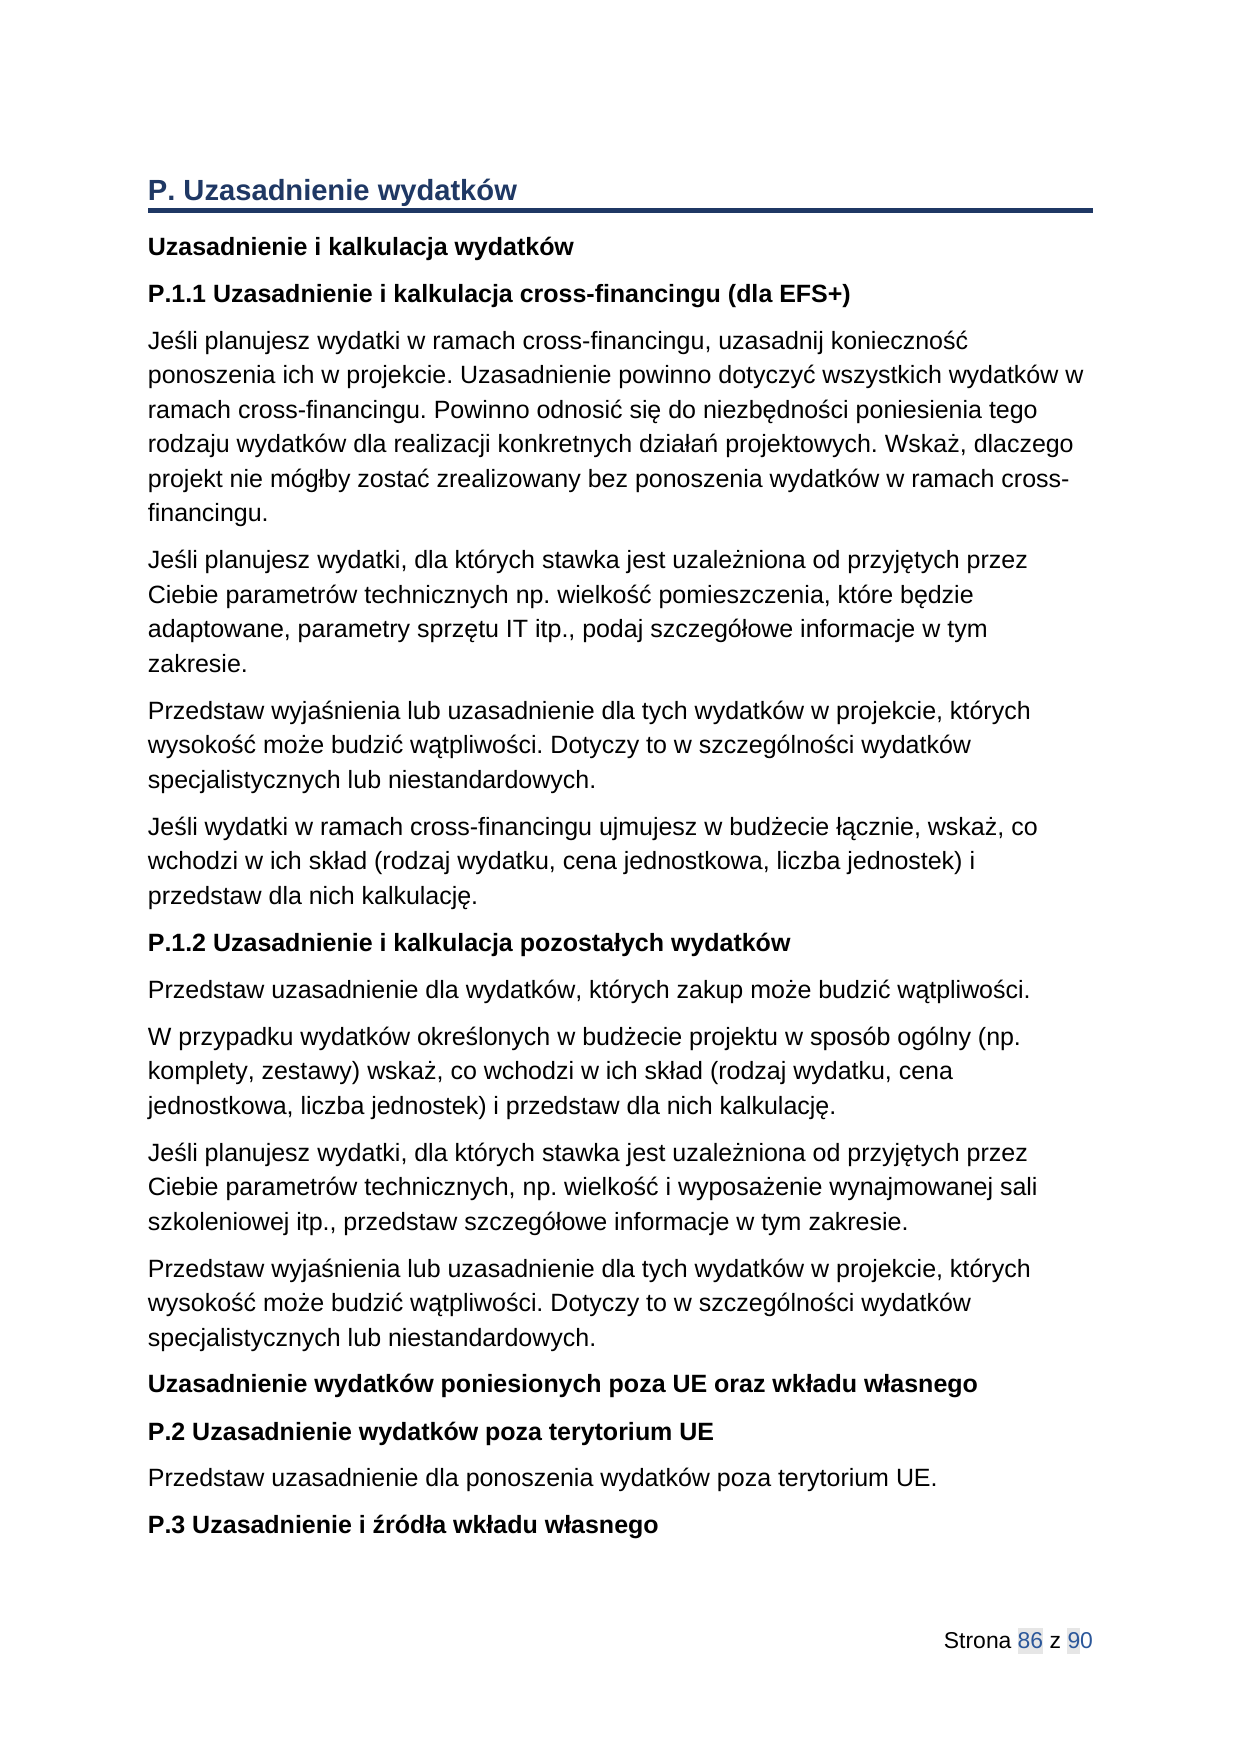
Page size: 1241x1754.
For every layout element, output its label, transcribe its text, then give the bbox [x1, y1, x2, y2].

text Uzasadnienie wydatków poniesionych poza UE oraz wkładu własnego [148, 1369, 1093, 1398]
text Przedstaw wyjaśnienia lub uzasadnienie dla tych wydatków w projekcie, których wysokość może budzić wątpliwości. Dotyczy to w szczególności wydatków specjalistycznych lub niestandardowych. [148, 696, 1093, 793]
text Uzasadnienie i kalkulacja wydatków [148, 232, 1093, 261]
text Jeśli wydatki w ramach cross-financingu ujmujesz w budżecie łącznie, wskaż, co wchodzi w ich skład (rodzaj wydatku, cena jednostkowa, liczba jednostek) i przedstaw dla nich kalkulację. [148, 812, 1093, 909]
subtitle P. Uzasadnienie wydatków [148, 173, 1093, 208]
text Przedstaw uzasadnienie dla wydatków, których zakup może budzić wątpliwości. [148, 975, 1093, 1003]
text P.3 Uzasadnienie i źródła wkładu własnego [148, 1510, 1093, 1539]
text Przedstaw wyjaśnienia lub uzasadnienie dla tych wydatków w projekcie, których wysokość może budzić wątpliwości. Dotyczy to w szczególności wydatków specjalistycznych lub niestandardowych. [148, 1253, 1093, 1351]
text P.2 Uzasadnienie wydatków poza terytorium UE [148, 1416, 1093, 1445]
text P.1.2 Uzasadnienie i kalkulacja pozostałych wydatków [148, 928, 1093, 956]
text Jeśli planujesz wydatki, dla których stawka jest uzależniona od przyjętych przez Ciebie parametrów technicznych, np. wielkość i wyposażenie wynajmowanej sali szkoleniowej itp., przedstaw szczegółowe informacje w tym zakresie. [148, 1138, 1093, 1235]
text P.1.1 Uzasadnienie i kalkulacja cross-financingu (dla EFS+) [148, 279, 1093, 308]
text Jeśli planujesz wydatki w ramach cross-financingu, uzasadnij konieczność ponoszenia ich w projekcie. Uzasadnienie powinno dotyczyć wszystkich wydatków w ramach cross-financingu. Powinno odnosić się do niezbędności poniesienia tego rodzaju wydatków dla realizacji konkretnych działań projektowych. Wskaż, dlaczego projekt nie mógłby zostać zrealizowany bez ponoszenia wydatków w ramach cross-financingu. [148, 326, 1093, 527]
text Przedstaw uzasadnienie dla ponoszenia wydatków poza terytorium UE. [148, 1463, 1093, 1492]
text W przypadku wydatków określonych w budżecie projektu w sposób ogólny (np. komplety, zestawy) wskaż, co wchodzi w ich skład (rodzaj wydatku, cena jednostkowa, liczba jednostek) i przedstaw dla nich kalkulację. [148, 1022, 1093, 1119]
text Jeśli planujesz wydatki, dla których stawka jest uzależniona od przyjętych przez Ciebie parametrów technicznych np. wielkość pomieszczenia, które będzie adaptowane, parametry sprzętu IT itp., podaj szczegółowe informacje w tym zakresie. [148, 545, 1093, 678]
